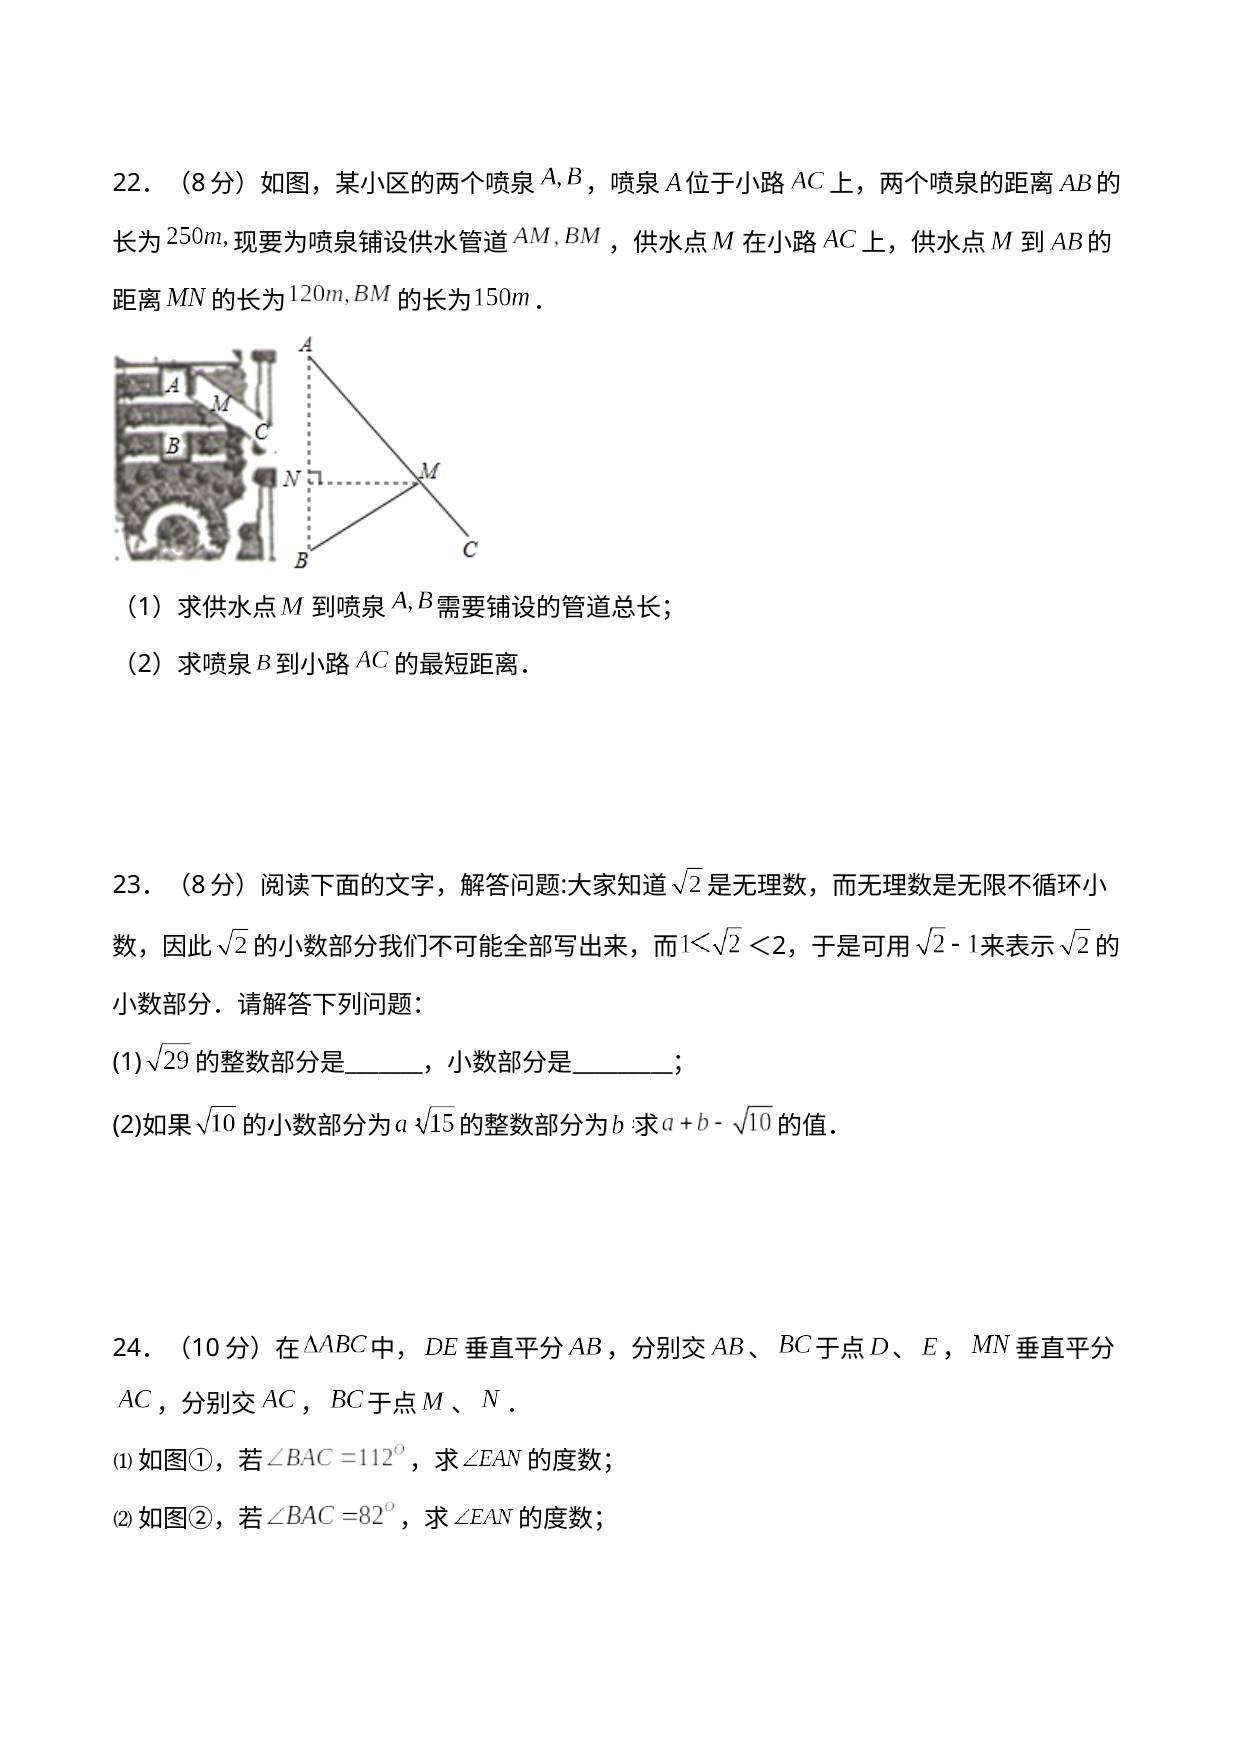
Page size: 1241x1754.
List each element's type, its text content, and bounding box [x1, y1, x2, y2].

text (1)的整数部分是_______，小数部分是_________； [112, 1039, 1128, 1083]
text ⑴如图①，若，求的度数； [112, 1439, 1128, 1479]
picture [112, 336, 483, 573]
text ⑵如图②，若，求的度数； [112, 1497, 1128, 1537]
text 23．（8分）阅读下面的文字，解答问题:大家知道是无理数，而无理数是无限不循环小数，因此的小数部分我们不可能全部写出来，而＜2，于是可用来表示的小数部分．请解答下列问题： [112, 863, 1128, 1021]
text （1）求供水点到喷泉需要铺设的管道总长； [112, 586, 1128, 626]
text 22．（8分）如图，某小区的两个喷泉，喷泉位于小路上，两个喷泉的距离的长为现要为喷泉铺设供水管道，供水点在小路上，供水点到的距离的长为的长为． [112, 162, 1128, 318]
text 24．（10分）在中，垂直平分，分别交、于点、，垂直平分，分别交，于点、． [112, 1328, 1128, 1421]
text （2）求喷泉到小路的最短距离． [112, 644, 1128, 681]
text (2)如果的小数部分为的整数部分为求的值． [112, 1102, 1128, 1146]
